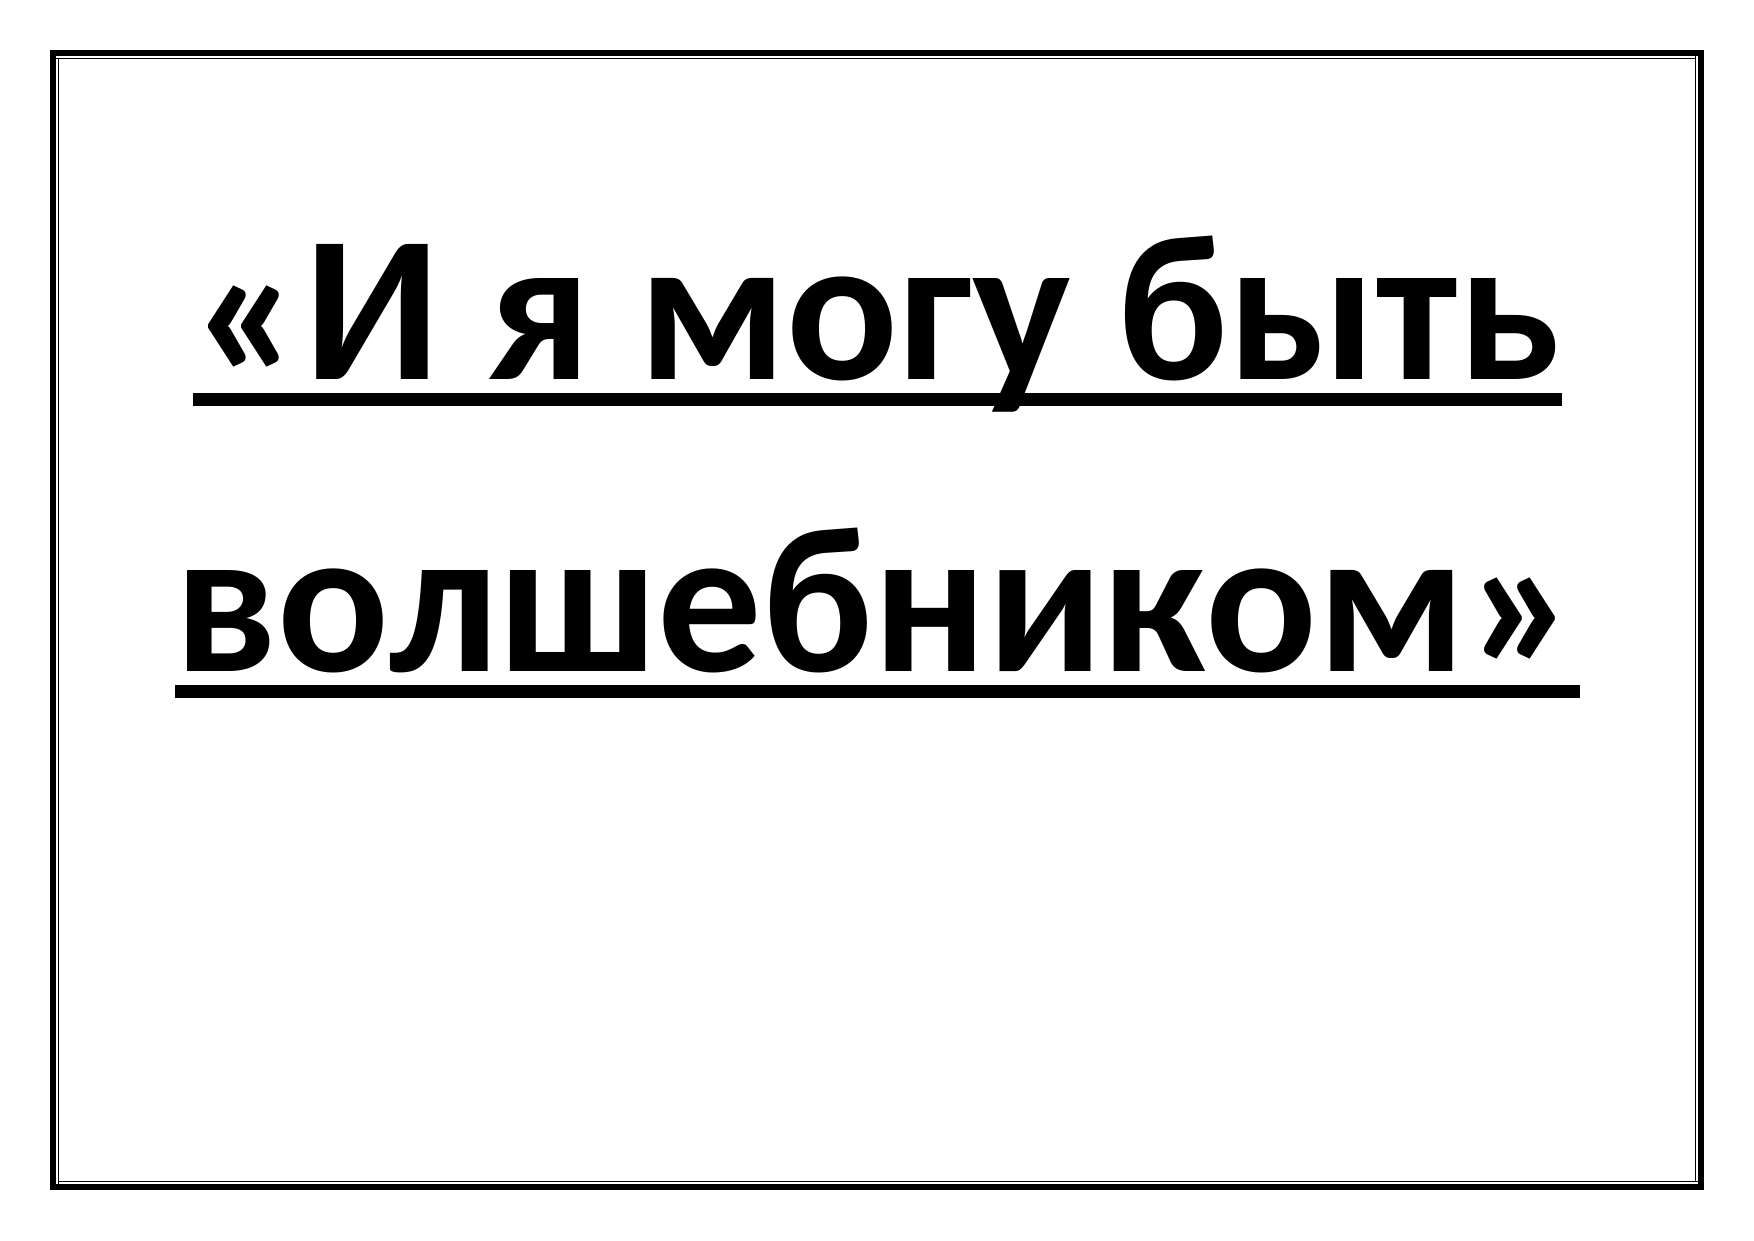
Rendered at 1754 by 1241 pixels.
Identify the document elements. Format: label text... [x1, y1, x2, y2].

text «И я могу быть волшебником» [118, 177, 1636, 724]
